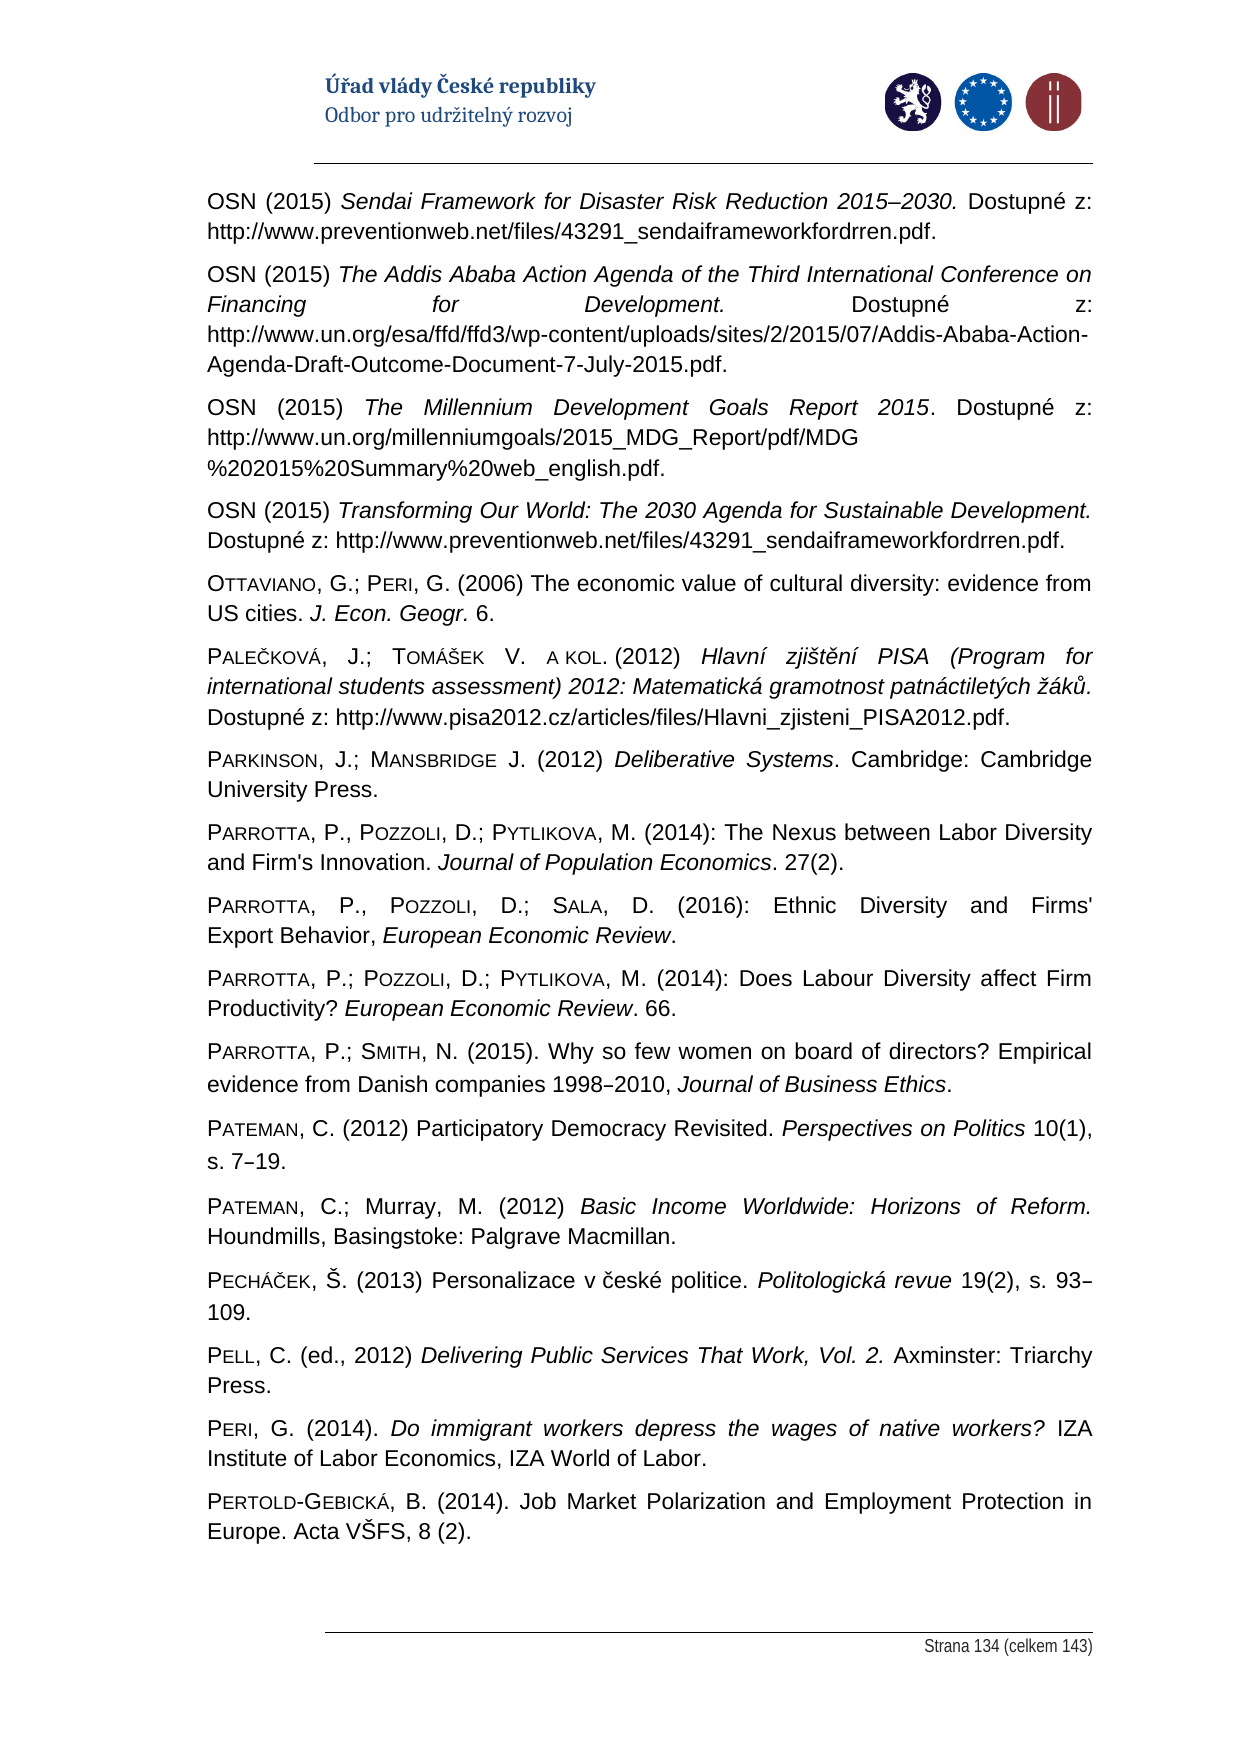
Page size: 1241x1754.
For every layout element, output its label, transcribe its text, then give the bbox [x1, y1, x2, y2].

text Palečková, J.; Tomášek V. a kol. (2012) Hlavní zjištění PISA (Program for international students assessment) 2012: Matematická gramotnost patnáctiletých žáků. Dostupné z: http://www.pisa2012.cz/articles/files/Hlavni_zjisteni_PISA2012.pdf. [207, 643, 1093, 730]
text Ottaviano, G.; Peri, G. (2006) The economic value of cultural diversity: evidence from US cities. J. Econ. Geogr. 6. [207, 570, 1093, 627]
text Pecháček, Š. (2013) Personalizace v české politice. Politologická revue 19(2), s. 93–109. [207, 1266, 1093, 1326]
text OSN (2015) The Addis Ababa Action Agenda of the Third International Conference on Financing for Development. Dostupné z: http://www.un.org/esa/ffd/ffd3/wp-content/uploads/sites/2/2015/07/Addis-Ababa-Action-Agenda-Draft-Outcome-Document-7-July-2015.pdf. [207, 261, 1093, 378]
text Pell, C. (ed., 2012) Delivering Public Services That Work, Vol. 2. Axminster: Triarchy Press. [207, 1342, 1093, 1398]
text OSN (2015) Sendai Framework for Disaster Risk Reduction 2015–2030. Dostupné z: http://www.preventionweb.net/files/43291_sendaiframeworkfordrren.pdf. [207, 188, 1093, 244]
text OSN (2015) The Millennium Development Goals Report 2015. Dostupné z: http://www.un.org/millenniumgoals/2015_MDG_Report/pdf/MDG%202015%20Summary%20web_english.pdf. [207, 394, 1093, 481]
text Peri, G. (2014). Do immigrant workers depress the wages of native workers? IZA Institute of Labor Economics, IZA World of Labor. [207, 1415, 1093, 1471]
text Parkinson, J.; Mansbridge J. (2012) Deliberative Systems. Cambridge: Cambridge University Press. [207, 746, 1093, 803]
text Parrotta, P.; Pozzoli, D.; Pytlikova, M. (2014): Does Labour Diversity affect Firm Productivity? European Economic Review. 66. [207, 965, 1093, 1021]
text Parrotta, P., Pozzoli, D.; Sala, D. (2016): Ethnic Diversity and Firms' Export Behavior, European Economic Review. [207, 892, 1093, 948]
text Pertold-Gebická, B. (2014). Job Market Polarization and Employment Protection in Europe. Acta VŠFS, 8 (2). [207, 1488, 1093, 1544]
picture [885, 73, 1082, 131]
text Pateman, C.; Murray, M. (2012) Basic Income Worldwide: Horizons of Reform. Houndmills, Basingstoke: Palgrave Macmillan. [207, 1193, 1093, 1249]
text Parrotta, P., Pozzoli, D.; Pytlikova, M. (2014): The Nexus between Labor Diversity and Firm's Innovation. Journal of Population Economics. 27(2). [207, 819, 1093, 876]
text Pateman, C. (2012) Participatory Democracy Revisited. Perspectives on Politics 10(1), s. 7–19. [207, 1115, 1093, 1176]
text OSN (2015) Transforming Our World: The 2030 Agenda for Sustainable Development. Dostupné z: http://www.preventionweb.net/files/43291_sendaiframeworkfordrren.pdf. [207, 497, 1093, 554]
text Parrotta, P.; Smith, N. (2015). Why so few women on board of directors? Empirical evidence from Danish companies 1998–2010, Journal of Business Ethics. [207, 1038, 1093, 1098]
